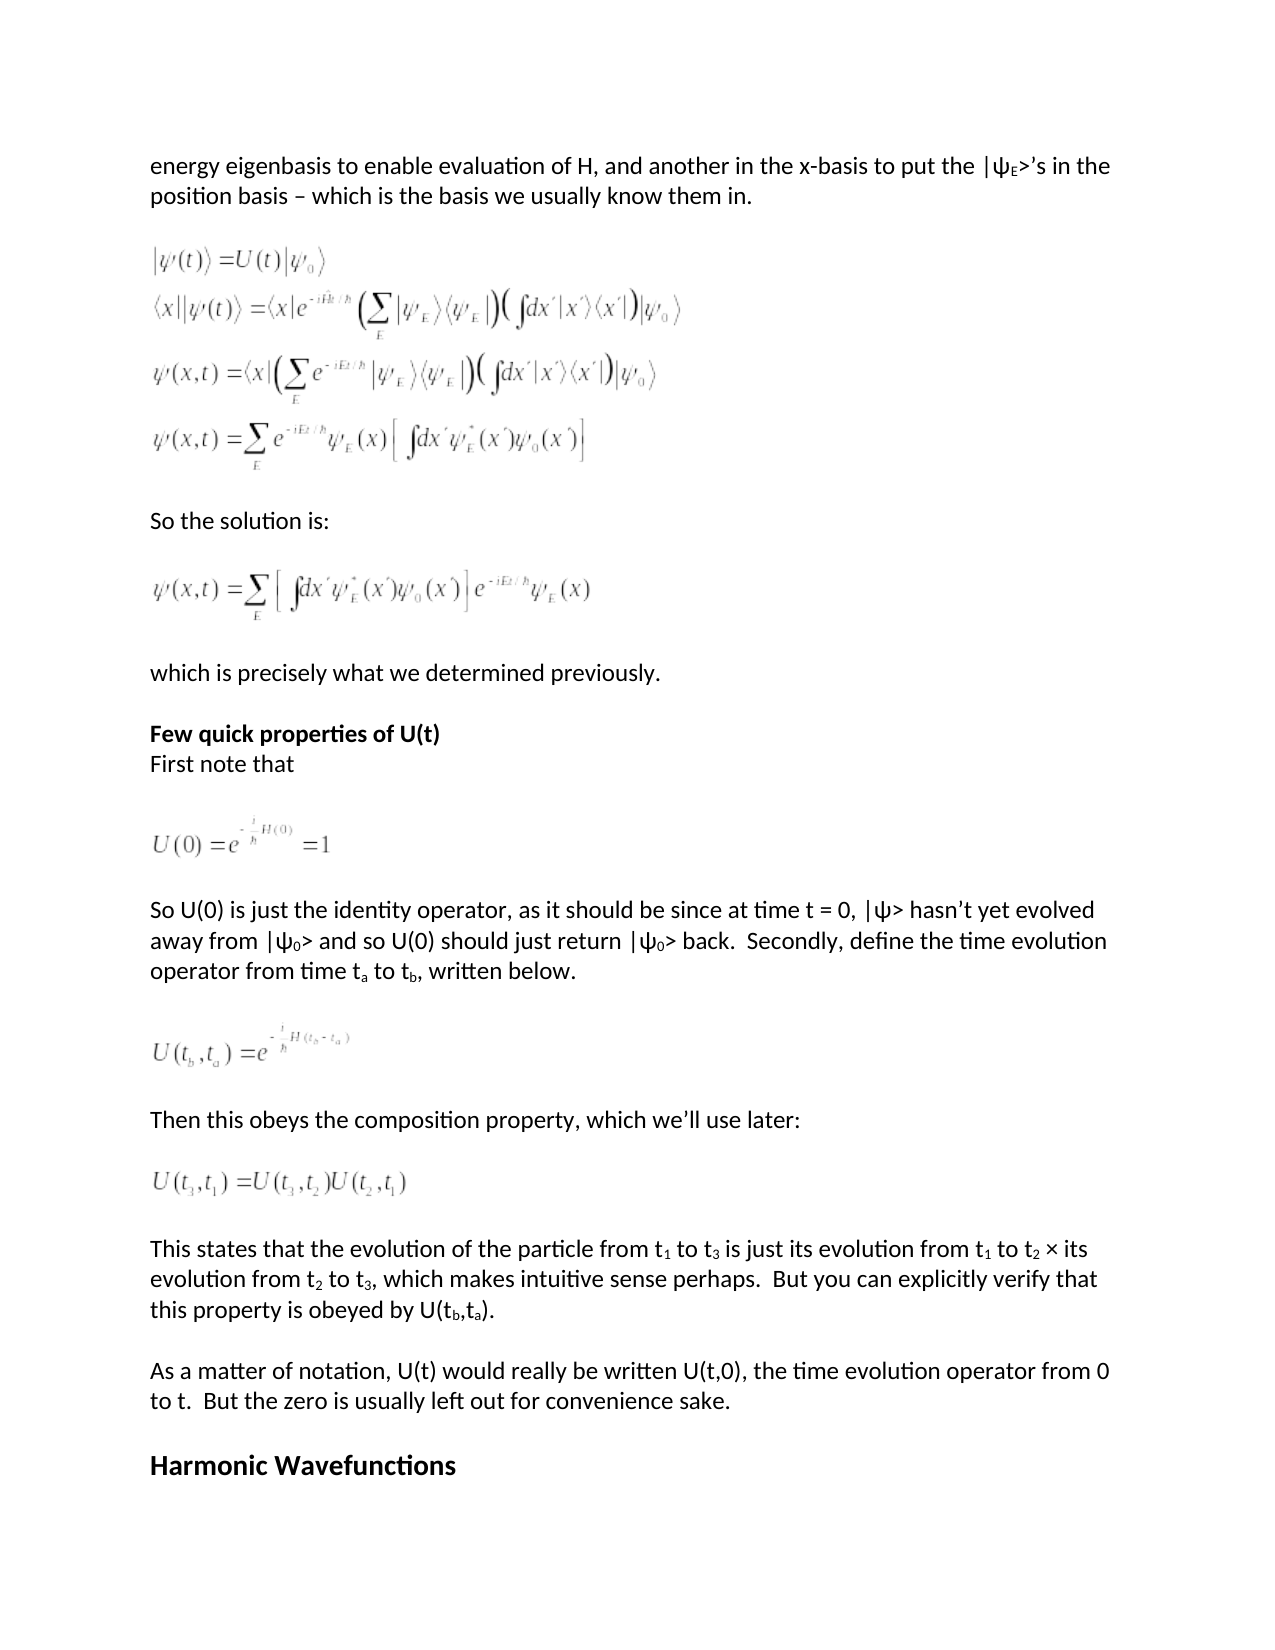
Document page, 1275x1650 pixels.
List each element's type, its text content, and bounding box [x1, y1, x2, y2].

text As a matter of notation, U(t) would really be written U(t,0), the time evolution operator from 0 to t. But the zero is usually left out for convenience sake. [150, 1355, 1125, 1416]
text Few quick properties of U(t) [150, 718, 1125, 748]
text First note that [150, 748, 1125, 779]
text So the solution is: [150, 505, 1125, 536]
text So U(0) is just the identity operator, as it should be since at time t = 0, |ψ> hasn’t yet evolved away from |ψ0> and so U(0) should just return |ψ0> back. Secondly, define the time evolution operator from time ta to tb, written below. [150, 894, 1125, 986]
text Harmonic Wavefunctions [150, 1447, 1125, 1482]
text which is precisely what we determined previously. [150, 657, 1125, 687]
text Then this obeys the composition property, which we’ll use later: [150, 1104, 1125, 1134]
text This states that the evolution of the particle from t1 to t3 is just its evolution from t1 to t2 × its evolution from t2 to t3, which makes intuitive sense perhaps. But you can explicitly verify that this property is obeyed by U(tb,ta). [150, 1233, 1125, 1324]
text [150, 150, 1125, 211]
